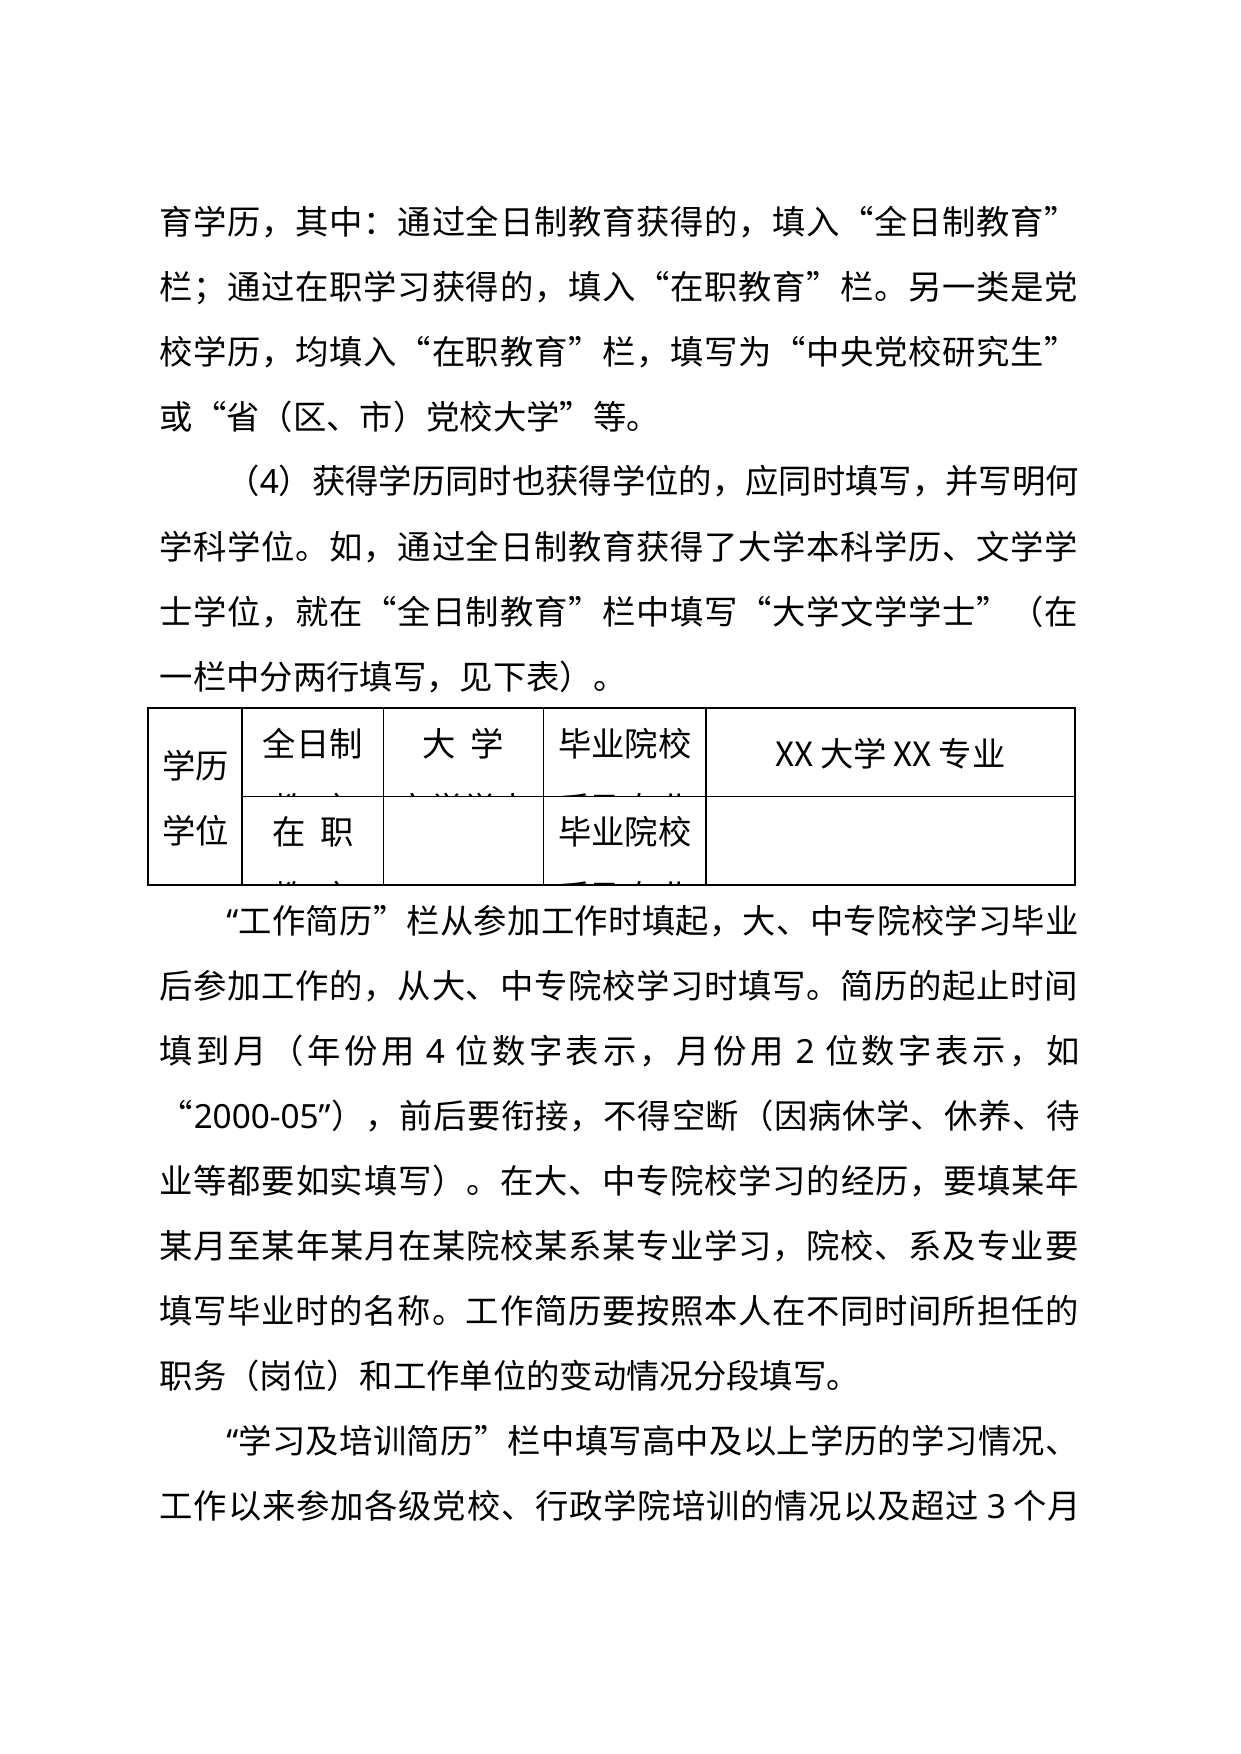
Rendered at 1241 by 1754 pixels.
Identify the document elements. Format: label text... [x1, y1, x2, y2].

table_cell 毕业院校 系及专业 [544, 797, 705, 884]
table_cell [707, 797, 1074, 884]
table_cell 在 职 教 育 [243, 797, 383, 884]
text “工作简历”栏从参加工作时填起，大、中专院校学习毕业后参加工作的，从大、中专院校学习时填写。简历的起止时间填到月（年份用4位数字表示，月份用2位数字表示，如“2000-05”），前后要衔接，不得空断（因病休学、休养、待业等都要如实填写）。在大、中专院校学习的经历，要填某年某月至某年某月在某院校某系某专业学习，院校、系及专业要填写毕业时的名称。工作简历要按照本人在不同时间所担任的职务（岗位）和工作单位的变动情况分段填写。 [159, 886, 1081, 1406]
table_header 全日制 教 育 [243, 709, 383, 796]
table_header 学历 学位 [149, 709, 241, 884]
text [159, 1406, 1081, 1536]
table_header XX大学XX专业 [707, 709, 1074, 796]
table_header 大 学 文学学士 [384, 709, 543, 796]
table_cell [384, 797, 543, 884]
table_header 毕业院校 系及专业 [544, 709, 705, 796]
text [159, 187, 1081, 447]
text （4）获得学历同时也获得学位的，应同时填写，并写明何学科学位。如，通过全日制教育获得了大学本科学历、文学学士学位，就在“全日制教育”栏中填写“大学文学学士”（在一栏中分两行填写，见下表）。 [159, 447, 1081, 707]
